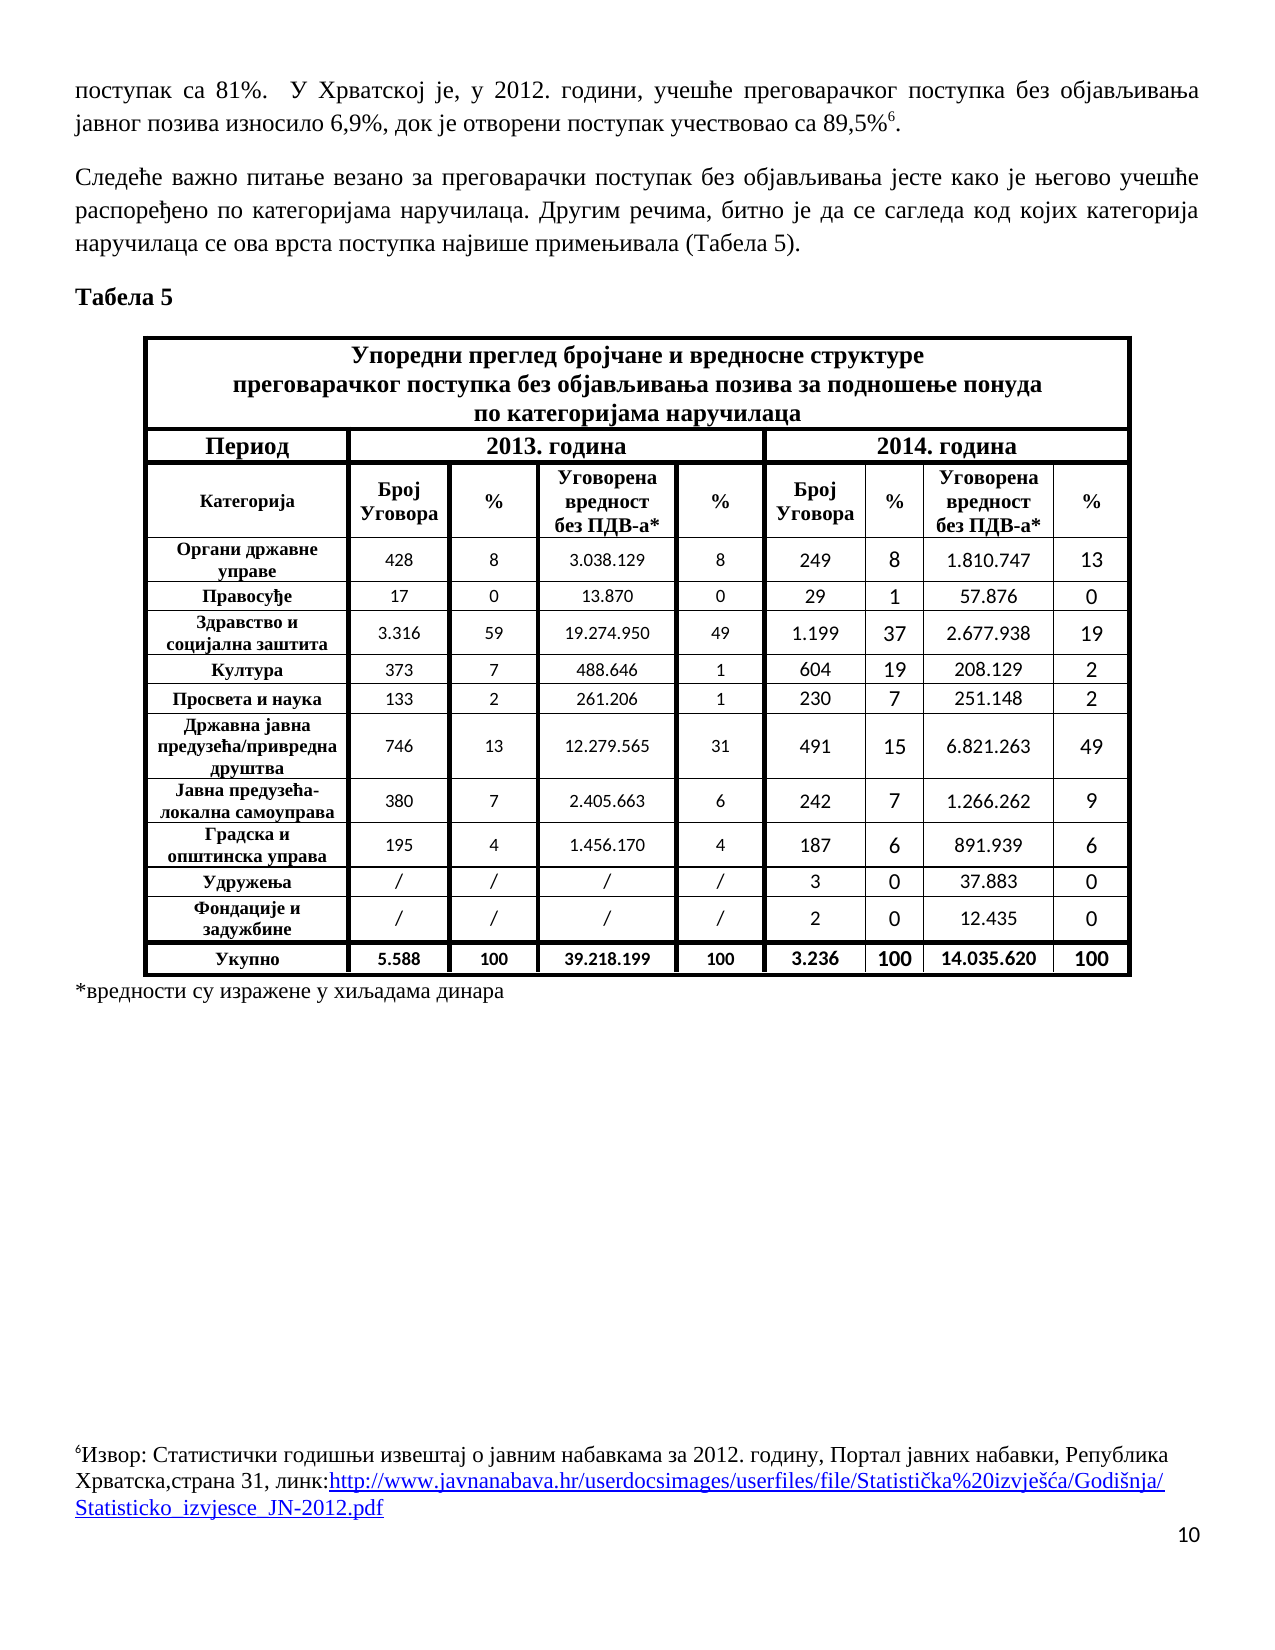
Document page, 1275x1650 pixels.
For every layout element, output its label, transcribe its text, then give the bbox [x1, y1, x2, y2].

text *вредности су изражене у хиљадама динара [75, 977, 1200, 1003]
table_cell 746 [351, 714, 447, 778]
table_cell 100 [1054, 945, 1127, 972]
table_cell Број Уговора [767, 465, 865, 537]
table_cell 37.883 [924, 868, 1053, 896]
table_cell 2 [1054, 684, 1127, 712]
table_cell 1.810.747 [924, 538, 1053, 581]
table_cell Органи државне управе [148, 538, 346, 581]
table_cell / [452, 897, 536, 940]
table_cell 2.677.938 [924, 611, 1053, 654]
table_cell 12.435 [924, 897, 1053, 940]
table_cell 2 [767, 897, 865, 940]
table_cell Државна јавна предузећа/привредна друштва [148, 714, 346, 778]
table_cell 7 [866, 684, 923, 712]
table_cell 13.870 [540, 582, 674, 610]
table_cell 6 [866, 823, 923, 866]
table_cell Култура [148, 655, 346, 683]
table_cell 488.646 [540, 655, 674, 683]
table_cell 0 [1054, 868, 1127, 896]
table_cell 2.405.663 [540, 779, 674, 822]
table_cell 1 [679, 684, 762, 712]
table_cell 891.939 [924, 823, 1053, 866]
table_cell % [1054, 465, 1127, 537]
table_cell 15 [866, 714, 923, 778]
table_cell Уговорена вредност без ПДВ-а* [540, 465, 674, 537]
table_cell % [866, 465, 923, 537]
table_cell 373 [351, 655, 447, 683]
table_cell 29 [767, 582, 865, 610]
table_cell Јавна предузећа-локална самоуправа [148, 779, 346, 822]
table_cell / [679, 897, 762, 940]
table_cell 1 [866, 582, 923, 610]
table_cell 12.279.565 [540, 714, 674, 778]
table_cell Градска и општинска управа [148, 823, 346, 866]
table_cell 19.274.950 [540, 611, 674, 654]
table_cell 39.218.199 [540, 945, 674, 972]
table_cell 0 [866, 868, 923, 896]
table_cell Удружења [148, 868, 346, 896]
table_cell Просвета и наука [148, 684, 346, 712]
table_cell 59 [452, 611, 536, 654]
text Следеће важно питање везано за преговарачки поступак без објављивања јесте како је његово учешће распоређено по категоријама наручилаца. Другим речима, битно је да се сагледа код којих категорија наручилаца се ова врста поступка највише примењивала (Табела 5). [75, 162, 1200, 257]
table_cell / [452, 868, 536, 896]
table_cell 100 [679, 945, 762, 972]
table_cell 19 [866, 655, 923, 683]
table_cell 57.876 [924, 582, 1053, 610]
table_cell 13 [452, 714, 536, 778]
table_cell 1.456.170 [540, 823, 674, 866]
text Табела 5 [75, 282, 1200, 311]
table_cell Уговорена вредност без ПДВ-а* [924, 465, 1053, 537]
table_cell 491 [767, 714, 865, 778]
table_cell 0 [866, 897, 923, 940]
table_cell 8 [452, 538, 536, 581]
table_cell 251.148 [924, 684, 1053, 712]
table_cell 208.129 [924, 655, 1053, 683]
table_cell 230 [767, 684, 865, 712]
table_cell 7 [452, 655, 536, 683]
table_cell 187 [767, 823, 865, 866]
table_cell / [679, 868, 762, 896]
table_cell 380 [351, 779, 447, 822]
table_cell / [351, 868, 447, 896]
table_cell Број Уговора [351, 465, 447, 537]
table_cell 242 [767, 779, 865, 822]
table_cell 2 [452, 684, 536, 712]
table_cell 13 [1054, 538, 1127, 581]
table_cell / [540, 897, 674, 940]
table_cell 8 [866, 538, 923, 581]
table_cell 49 [1054, 714, 1127, 778]
table_cell 4 [452, 823, 536, 866]
table_cell 9 [1054, 779, 1127, 822]
table_cell 100 [866, 945, 923, 972]
table_cell 37 [866, 611, 923, 654]
table_cell Укупно [148, 945, 346, 972]
table_cell Категорија [148, 465, 346, 537]
table_cell 3 [767, 868, 865, 896]
table_cell 4 [679, 823, 762, 866]
table_cell 1.199 [767, 611, 865, 654]
table_cell % [452, 465, 536, 537]
table_cell 6 [679, 779, 762, 822]
table_header Упоредни преглед бројчане и вредносне структуре преговарачког поступка без објављивања позива за подношење понуда по категоријама наручилаца [148, 340, 1127, 427]
table_cell 1 [679, 655, 762, 683]
table_cell 6 [1054, 823, 1127, 866]
table_cell 604 [767, 655, 865, 683]
table_cell 6.821.263 [924, 714, 1053, 778]
table_cell 17 [351, 582, 447, 610]
table_cell 428 [351, 538, 447, 581]
table_cell 8 [679, 538, 762, 581]
table_cell 0 [679, 582, 762, 610]
table_cell 0 [1054, 897, 1127, 940]
table_cell 31 [679, 714, 762, 778]
table_cell 14.035.620 [924, 945, 1053, 972]
table_cell 249 [767, 538, 865, 581]
table_cell 7 [452, 779, 536, 822]
table_cell 2013. година [351, 431, 762, 460]
table_cell Правосуђе [148, 582, 346, 610]
table_cell 2014. година [767, 431, 1127, 460]
table_cell 195 [351, 823, 447, 866]
table_cell Здравство и социјална заштита [148, 611, 346, 654]
table_cell Фондације и задужбине [148, 897, 346, 940]
table_cell 100 [452, 945, 536, 972]
table_cell 133 [351, 684, 447, 712]
table_cell 0 [452, 582, 536, 610]
table_cell Период [148, 431, 346, 460]
table_cell 19 [1054, 611, 1127, 654]
table_cell 2 [1054, 655, 1127, 683]
table_cell % [679, 465, 762, 537]
table_cell / [540, 868, 674, 896]
table_cell 0 [1054, 582, 1127, 610]
table_cell / [351, 897, 447, 940]
table_cell 49 [679, 611, 762, 654]
table_cell 1.266.262 [924, 779, 1053, 822]
table_cell 3.316 [351, 611, 447, 654]
table_cell 261.206 [540, 684, 674, 712]
table_cell 3.038.129 [540, 538, 674, 581]
table_cell 5.588 [351, 945, 447, 972]
table_cell 3.236 [767, 945, 865, 972]
table_cell 7 [866, 779, 923, 822]
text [75, 75, 1200, 137]
